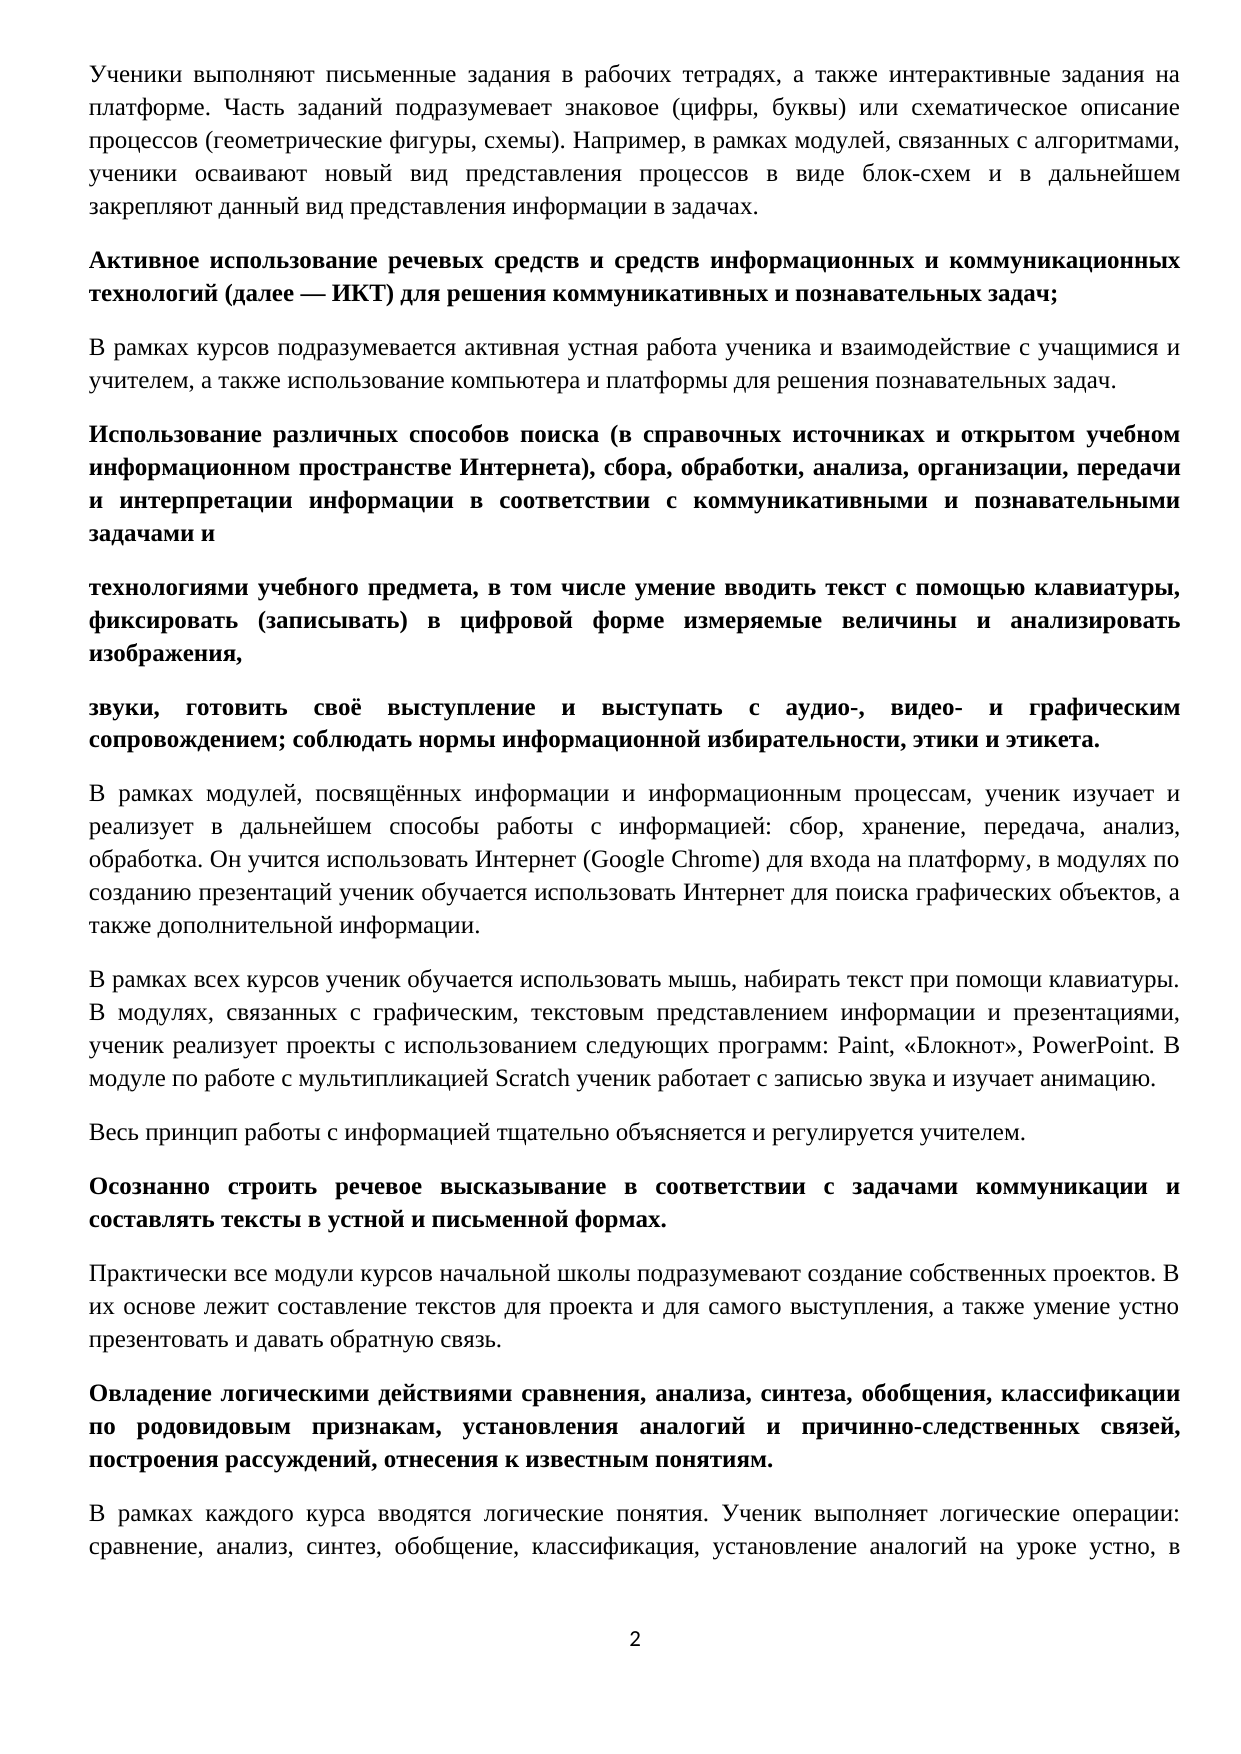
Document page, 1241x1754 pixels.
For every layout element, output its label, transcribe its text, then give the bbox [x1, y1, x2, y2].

text В рамках всех курсов ученик обучается использовать мышь, набирать текст при помощи клавиатуры. В модулях, связанных с графическим, текстовым представлением информации и презентациями, ученик реализует проекты с использованием следующих программ: Paint, «Блокнот», PowerPoint. В модуле по работе с мультипликацией Scratch ученик работает с записью звука и изучает анимацию. [89, 964, 1181, 1092]
text В рамках модулей, посвящённых информации и информационным процессам, ученик изучает и реализует в дальнейшем способы работы с информацией: сбор, хранение, передача, анализ, обработка. Он учится использовать Интернет (Google Chrome) для входа на платформу, в модулях по созданию презентаций ученик обучается использовать Интернет для поиска графических объектов, а также дополнительной информации. [89, 778, 1181, 939]
text технологиями учебного предмета, в том числе умение вводить текст с помощью клавиатуры, фиксировать (записывать) в цифровой форме измеряемые величины и анализировать изображения, [89, 572, 1181, 666]
text Практически все модули курсов начальной школы подразумевают создание собственных проектов. В их основе лежит составление текстов для проекта и для самого выступления, а также умение устно презентовать и давать обратную связь. [89, 1258, 1181, 1353]
text звуки, готовить своё выступление и выступать с аудио-, видео- и графическим сопровождением; соблюдать нормы информационной избирательности, этики и этикета. [89, 692, 1181, 753]
text Использование различных способов поиска (в справочных источниках и открытом учебном информационном пространстве Интернета), сбора, обработки, анализа, организации, передачи и интерпретации информации в соответствии с коммуникативными и познавательными задачами и [89, 419, 1181, 547]
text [89, 1498, 1181, 1559]
text Активное использование речевых средств и средств информационных и коммуникационных технологий (далее — ИКТ) для решения коммуникативных и познавательных задач; [89, 245, 1181, 307]
text Овладение логическими действиями сравнения, анализа, синтеза, обобщения, классификации по родовидовым признакам, установления аналогий и причинно-следственных связей, построения рассуждений, отнесения к известным понятиям. [89, 1378, 1181, 1473]
text Весь принцип работы с информацией тщательно объясняется и регулируется учителем. [89, 1117, 1181, 1146]
text Ученики выполняют письменные задания в рабочих тетрадях, а также интерактивные задания на платформе. Часть заданий подразумевает знаковое (цифры, буквы) или схематическое описание процессов (геометрические фигуры, схемы). Например, в рамках модулей, связанных с алгоритмами, ученики осваивают новый вид представления процессов в виде блок-схем и в дальнейшем закрепляют данный вид представления информации в задачах. [89, 59, 1181, 220]
text Осознанно строить речевое высказывание в соответствии с задачами коммуникации и составлять тексты в устной и письменной формах. [89, 1171, 1181, 1233]
text В рамках курсов подразумевается активная устная работа ученика и взаимодействие с учащимися и учителем, а также использование компьютера и платформы для решения познавательных задач. [89, 332, 1181, 394]
